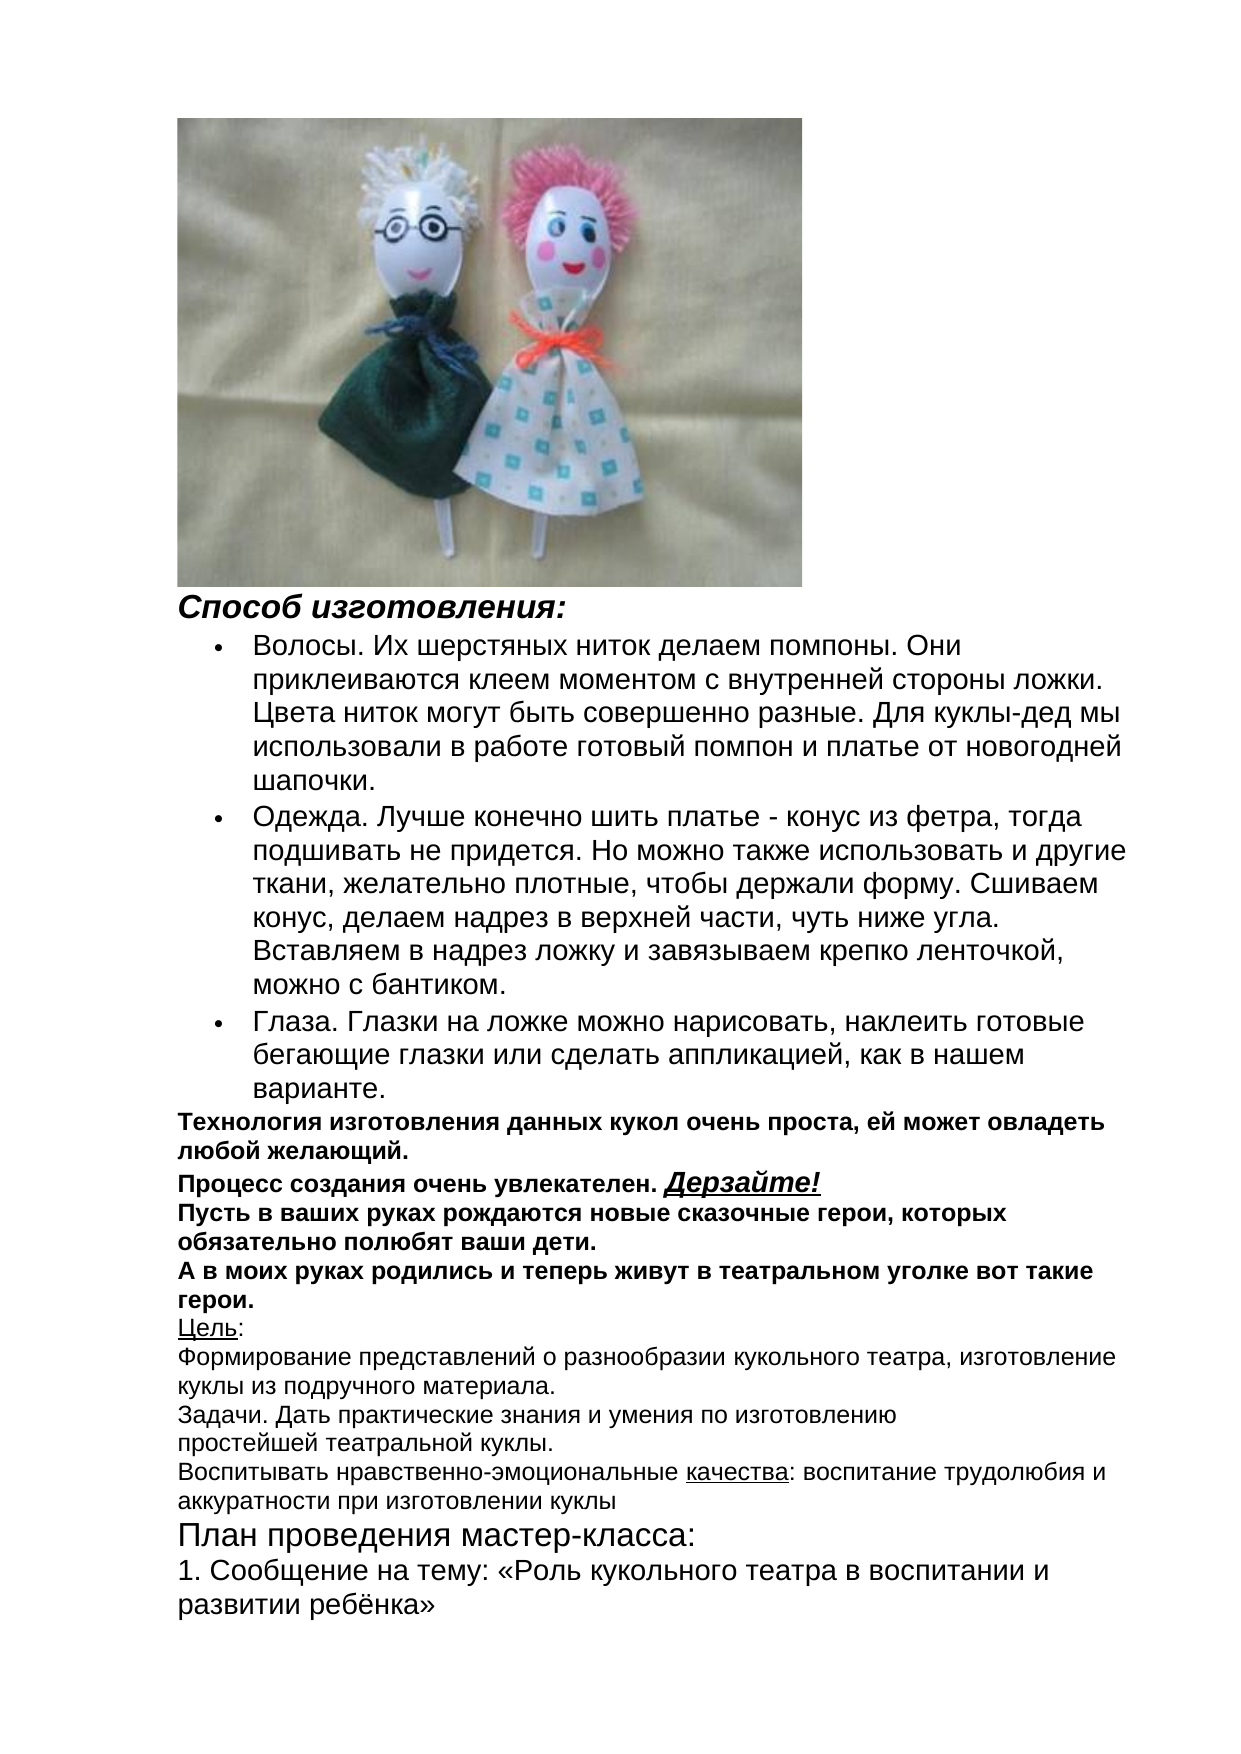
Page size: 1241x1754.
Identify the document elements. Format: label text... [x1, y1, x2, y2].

text Способ изготовления: [177, 587, 1152, 625]
text Задачи. Дать практические знания и умения по изготовлению простейшей театральной куклы. [177, 1400, 1152, 1457]
text Воспитывать нравственно-эмоциональные качества: воспитание трудолюбия и аккуратности при изготовлении куклы [177, 1457, 1152, 1515]
text Пусть в ваших руках рождаются новые сказочные герои, которых обязательно полюбят ваши дети. [177, 1198, 1152, 1256]
text 1. Сообщение на тему: «Роль кукольного театра в воспитании и развитии ребёнка» [177, 1553, 1152, 1620]
picture [177, 118, 803, 587]
list Глаза. Глазки на ложке можно нарисовать, наклеить готовые бегающие глазки или сделать аппликацией, как в нашем варианте. [215, 1004, 1152, 1104]
text А в моих руках родились и теперь живут в театральном уголке вот такие герои. [177, 1256, 1152, 1313]
text Технология изготовления данных кукол очень проста, ей может овладеть любой желающий. [177, 1107, 1152, 1165]
text План проведения мастер-класса: [177, 1515, 1152, 1553]
text Цель: [177, 1313, 1152, 1342]
text Процесс создания очень увлекателен. Дерзайте! [177, 1165, 1152, 1198]
text Формирование представлений о разнообразии кукольного театра, изготовление куклы из подручного материала. [177, 1342, 1152, 1400]
list Волосы. Их шерстяных ниток делаем помпоны. Они приклеиваются клеем моментом с внутренней стороны ложки. Цвета ниток могут быть совершенно разные. Для куклы-дед мы использовали в работе готовый помпон и платье от новогодней шапочки. [215, 628, 1152, 796]
list Одежда. Лучше конечно шить платье - конус из фетра, тогда подшивать не придется. Но можно также использовать и другие ткани, желательно плотные, чтобы держали форму. Сшиваем конус, делаем надрез в верхней части, чуть ниже угла. Вставляем в надрез ложку и завязываем крепко ленточкой, можно с бантиком. [215, 799, 1152, 1001]
